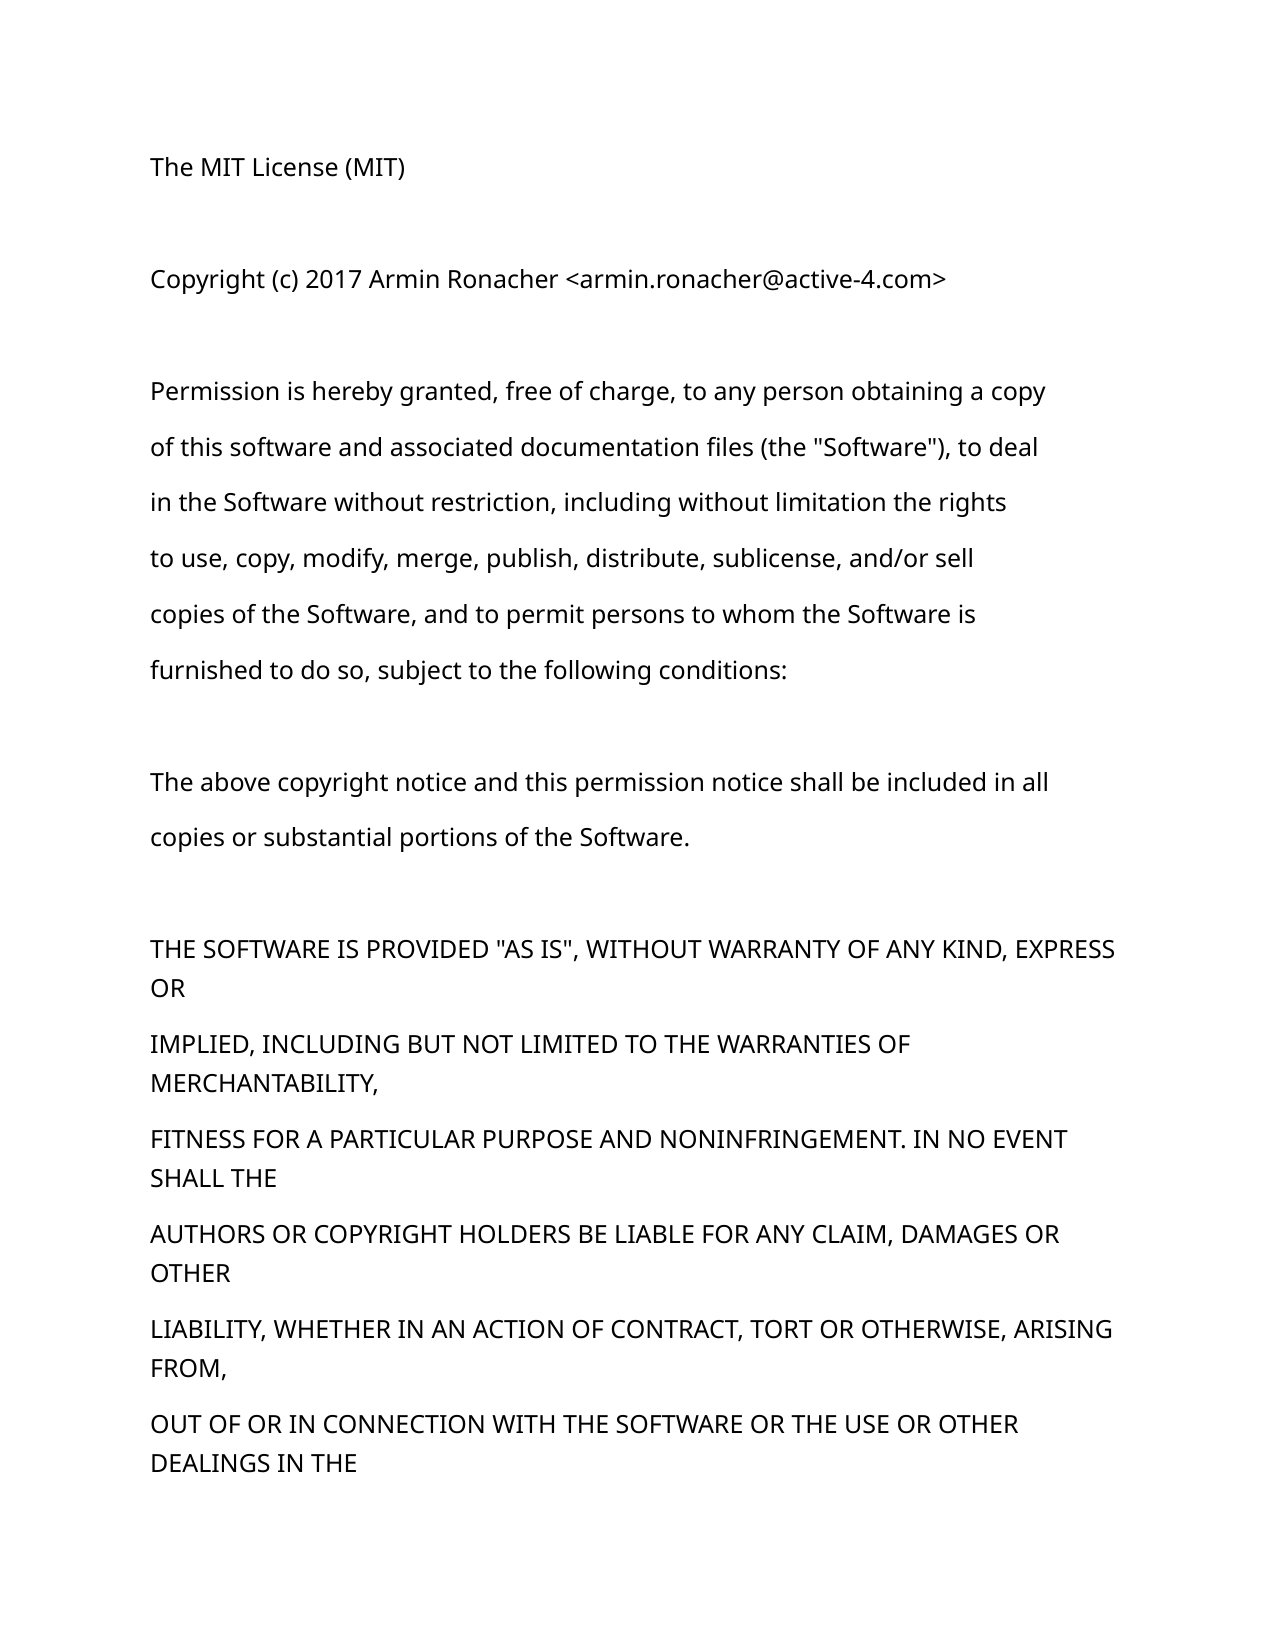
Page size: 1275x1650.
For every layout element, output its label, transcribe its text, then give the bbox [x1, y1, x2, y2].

text Copyright (c) 2017 Armin Ronacher <armin.ronacher@active-4.com> [150, 262, 1125, 296]
text of this software and associated documentation files (the "Software"), to deal [150, 429, 1125, 463]
text LIABILITY, WHETHER IN AN ACTION OF CONTRACT, TORT OR OTHERWISE, ARISING FROM, [150, 1312, 1125, 1385]
text to use, copy, modify, merge, publish, distribute, sublicense, and/or sell [150, 541, 1125, 575]
text FITNESS FOR A PARTICULAR PURPOSE AND NONINFRINGEMENT. IN NO EVENT SHALL THE [150, 1122, 1125, 1195]
text in the Software without restriction, including without limitation the rights [150, 485, 1125, 519]
text The MIT License (MIT) [150, 150, 1125, 184]
text AUTHORS OR COPYRIGHT HOLDERS BE LIABLE FOR ANY CLAIM, DAMAGES OR OTHER [150, 1217, 1125, 1290]
text copies of the Software, and to permit persons to whom the Software is [150, 597, 1125, 631]
text IMPLIED, INCLUDING BUT NOT LIMITED TO THE WARRANTIES OF MERCHANTABILITY, [150, 1027, 1125, 1100]
text The above copyright notice and this permission notice shall be included in all [150, 764, 1125, 798]
text copies or substantial portions of the Software. [150, 820, 1125, 854]
text Permission is hereby granted, free of charge, to any person obtaining a copy [150, 373, 1125, 407]
text THE SOFTWARE IS PROVIDED "AS IS", WITHOUT WARRANTY OF ANY KIND, EXPRESS OR [150, 932, 1125, 1005]
text furnished to do so, subject to the following conditions: [150, 652, 1125, 687]
text OUT OF OR IN CONNECTION WITH THE SOFTWARE OR THE USE OR OTHER DEALINGS IN THE [150, 1407, 1125, 1480]
